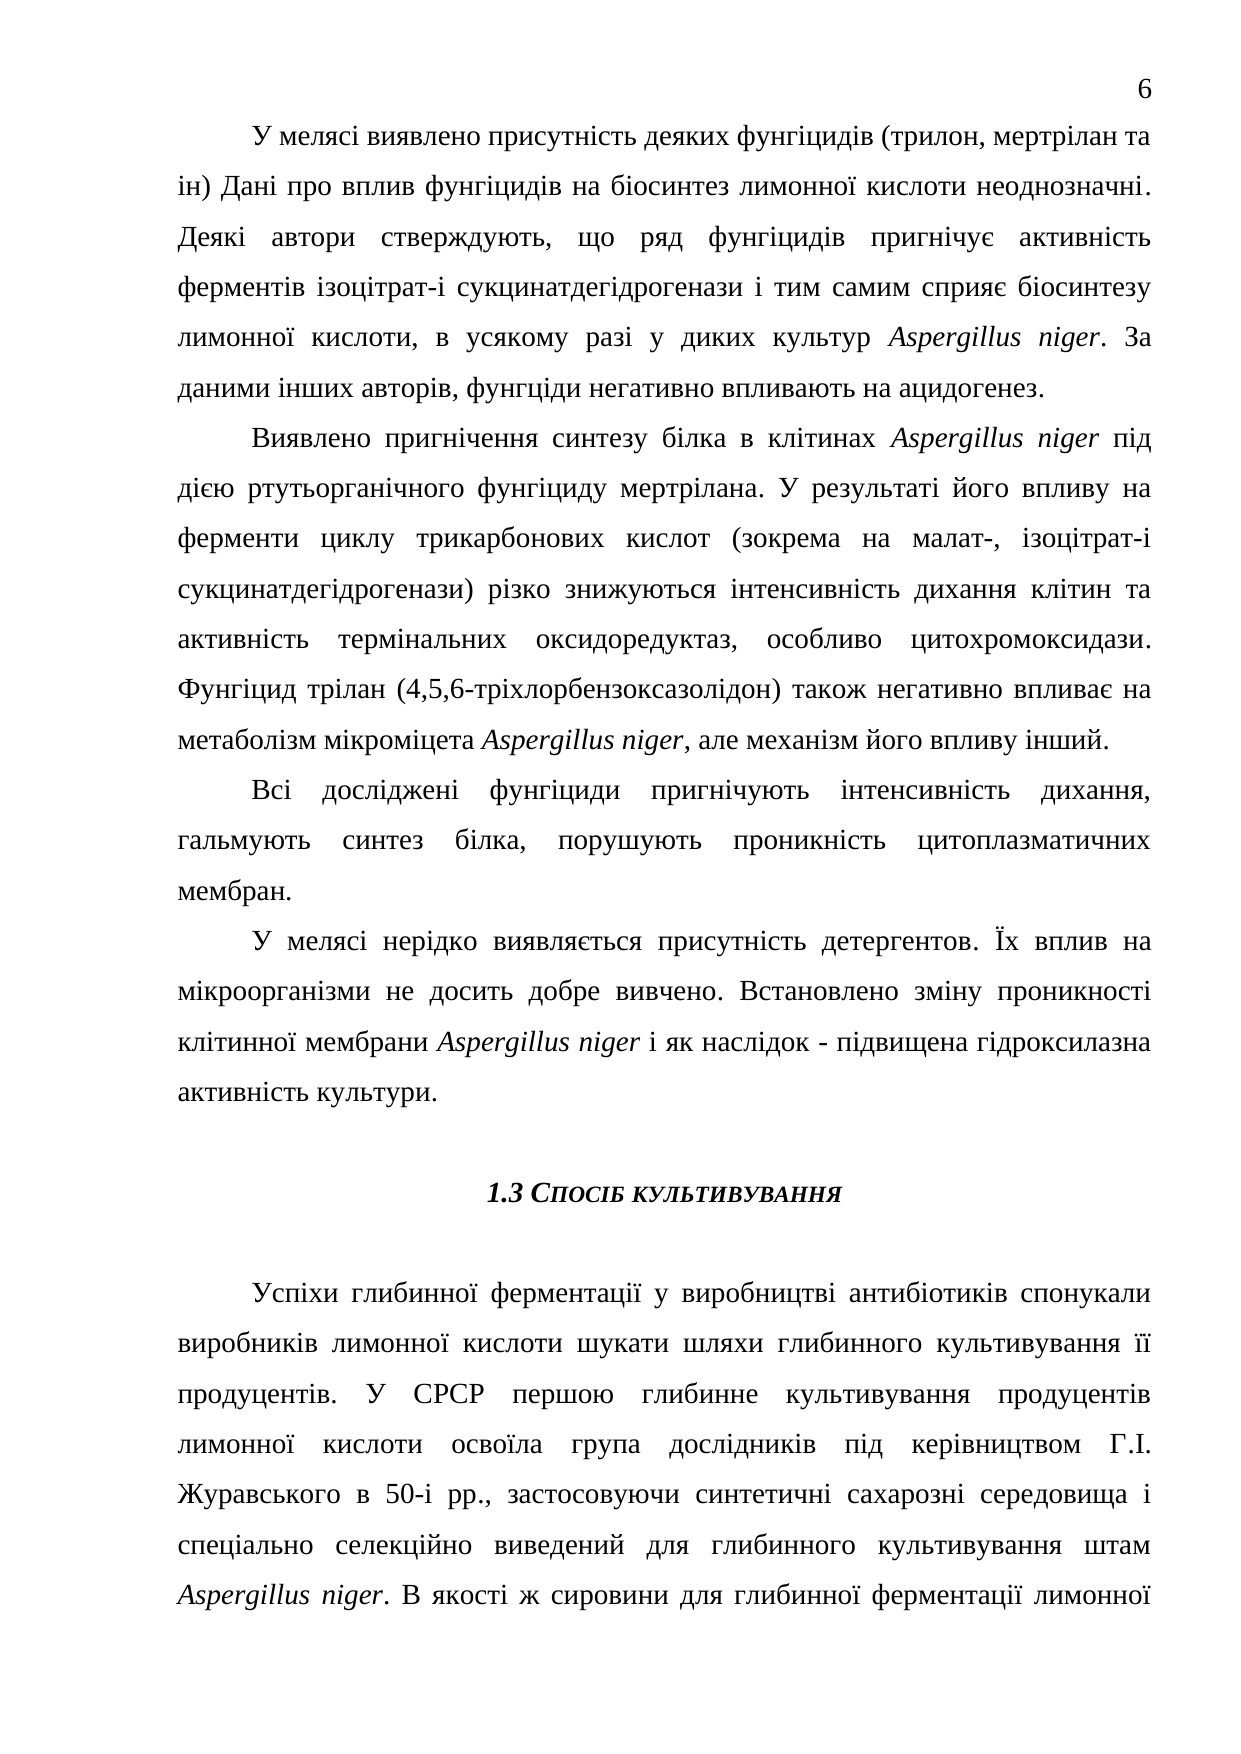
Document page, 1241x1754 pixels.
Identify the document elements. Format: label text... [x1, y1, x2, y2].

subtitle 1.3 Спосіб культивування [177, 1175, 1152, 1208]
text Всі досліджені фунгіциди пригнічують інтенсивність дихання, гальмують синтез білка, порушують проникність цитоплазматичних мембран. [177, 772, 1152, 906]
text У мелясі виявлено присутність деяких фунгіцидів (трилон, мертрілан та ін) Дані про вплив фунгіцидів на біосинтез лимонної кислоти неоднозначні. Деякі автори стверждують, що ряд фунгіцидів пригнічує активність ферментів ізоцітрат-і сукцинатдегідрогенази і тим самим сприяє біосинтезу лимонної кислоти, в усякому разі у диких культур Aspergillus niger. За даними інших авторів, фунгціди негативно впливають на ацидогенез. [177, 118, 1152, 403]
text Виявлено пригнічення синтезу білка в клітинах Aspergillus niger під дією ртутьорганічного фунгіциду мертрілана. У результаті його впливу на ферменти циклу трикарбонових кислот (зокрема на малат-, ізоцітрат-і сукцинатдегідрогенази) різко знижуються інтенсивність дихання клітин та активність термінальних оксидоредуктаз, особливо цитохромоксидази. Фунгіцид трілан (4,5,6-тріхлорбензоксазолідон) також негативно впливає на метаболізм мікроміцета Aspergillus niger, але механізм його впливу інший. [177, 420, 1152, 755]
text У мелясі нерідко виявляється присутність детергентов. Їх вплив на мікроорганізми не досить добре вивчено. Встановлено зміну проникності клітинної мембрани Aspergillus niger і як наслідок - підвищена гідроксилазна активність культури. [177, 923, 1152, 1108]
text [177, 1275, 1152, 1611]
